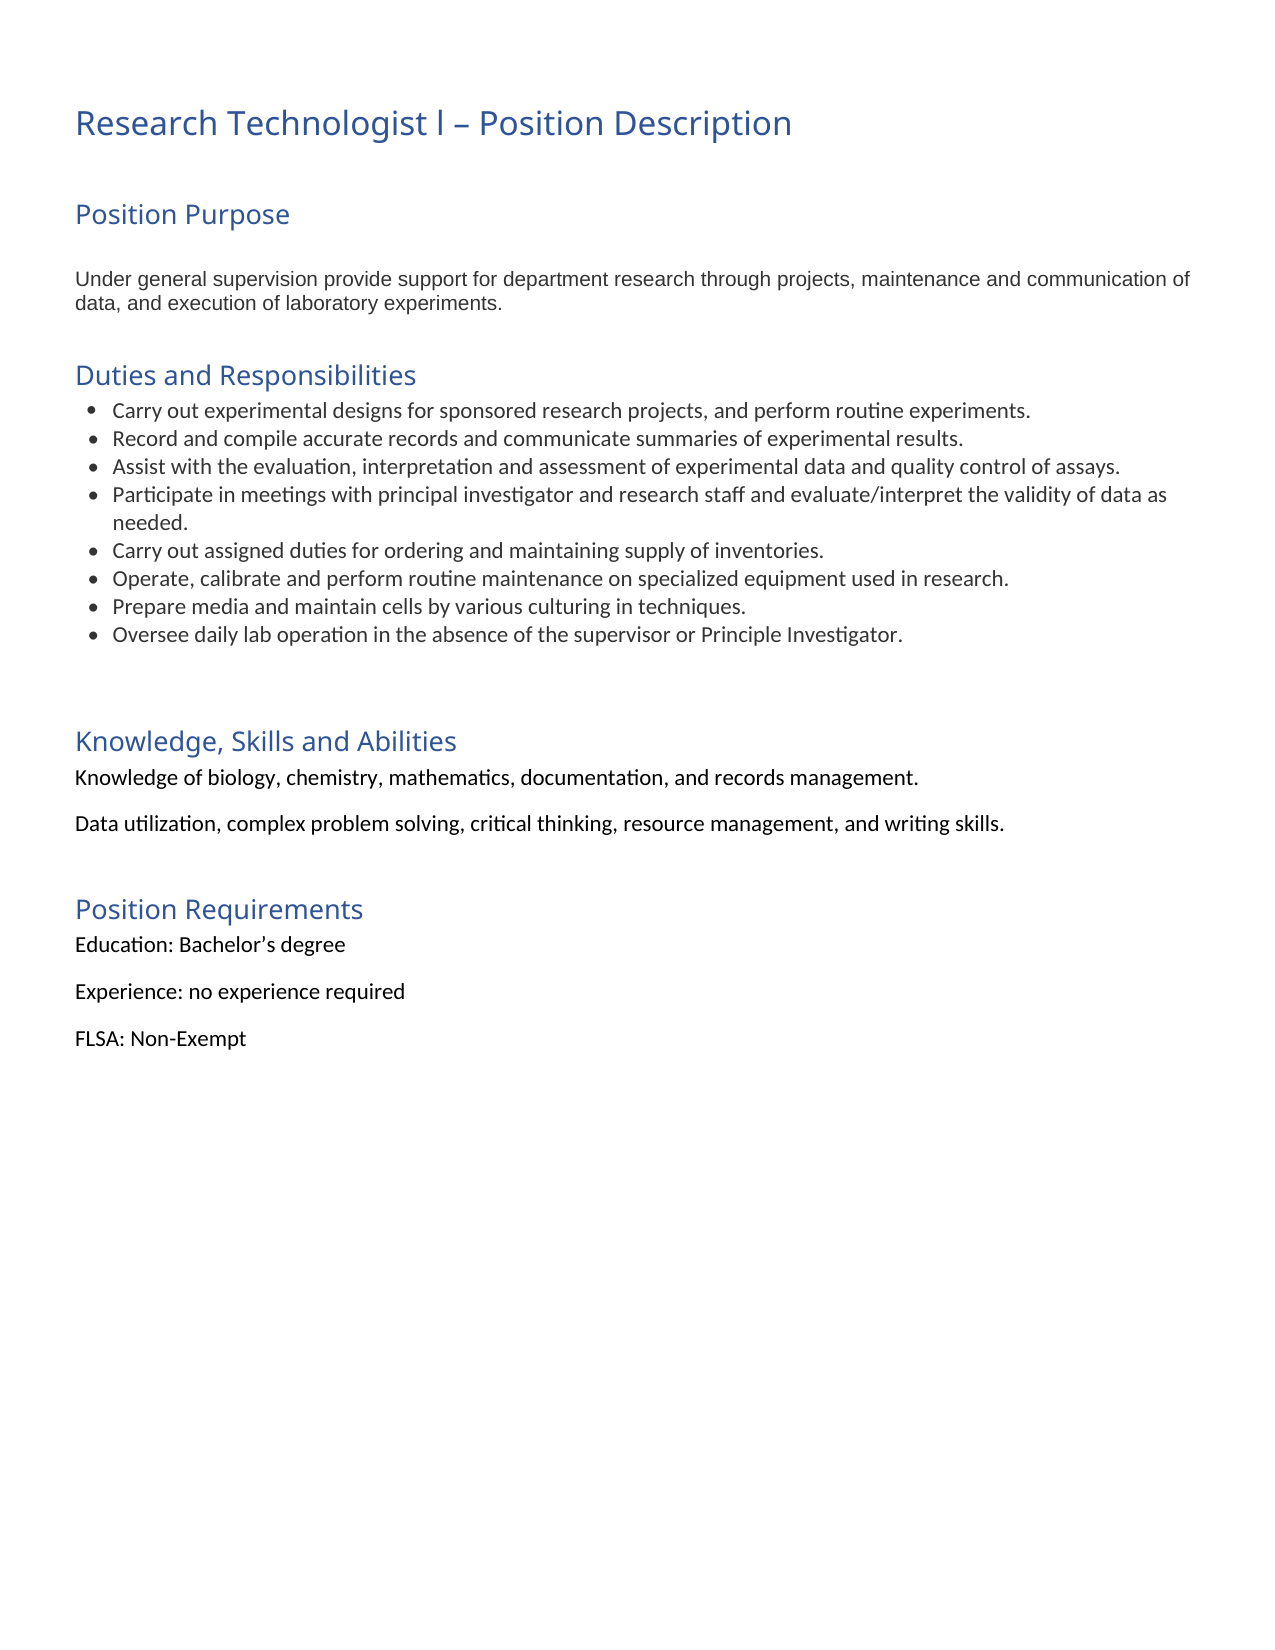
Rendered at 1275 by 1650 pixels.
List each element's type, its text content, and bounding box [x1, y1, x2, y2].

list Carry out experimental designs for sponsored research projects, and perform routine experiments. [87, 396, 1200, 424]
text Education: Bachelor’s degree [75, 931, 1200, 959]
text Data utilization, complex problem solving, critical thinking, resource management, and writing skills. [75, 809, 1200, 838]
subtitle Position Requirements [75, 891, 1200, 928]
text Under general supervision provide support for department research through projects, maintenance and communication of data, and execution of laboratory experiments. [75, 267, 1200, 315]
subtitle Position Purpose [75, 196, 1200, 233]
text • Participate in meetings with principal investigator and research staff and evaluate/interpret the validity of data as needed. [75, 480, 1200, 536]
text FLSA: Non-Exempt [75, 1024, 1200, 1052]
subtitle Duties and Responsibilities [75, 356, 1200, 393]
text • Operate, calibrate and perform routine maintenance on specialized equipment used in research. [75, 564, 1200, 592]
text • Oversee daily lab operation in the absence of the supervisor or Principle Investigator. [75, 620, 1200, 648]
text Knowledge of biology, chemistry, mathematics, documentation, and records management. [75, 763, 1200, 791]
subtitle Research Technologist l – Position Description [75, 100, 1200, 145]
subtitle Knowledge, Skills and Abilities [75, 723, 1200, 760]
text • Record and compile accurate records and communicate summaries of experimental results. [75, 424, 1200, 452]
text Experience: no experience required [75, 977, 1200, 1006]
text • Assist with the evaluation, interpretation and assessment of experimental data and quality control of assays. [75, 452, 1200, 480]
text • Carry out assigned duties for ordering and maintaining supply of inventories. [75, 536, 1200, 564]
text • Prepare media and maintain cells by various culturing in techniques. [75, 592, 1200, 620]
